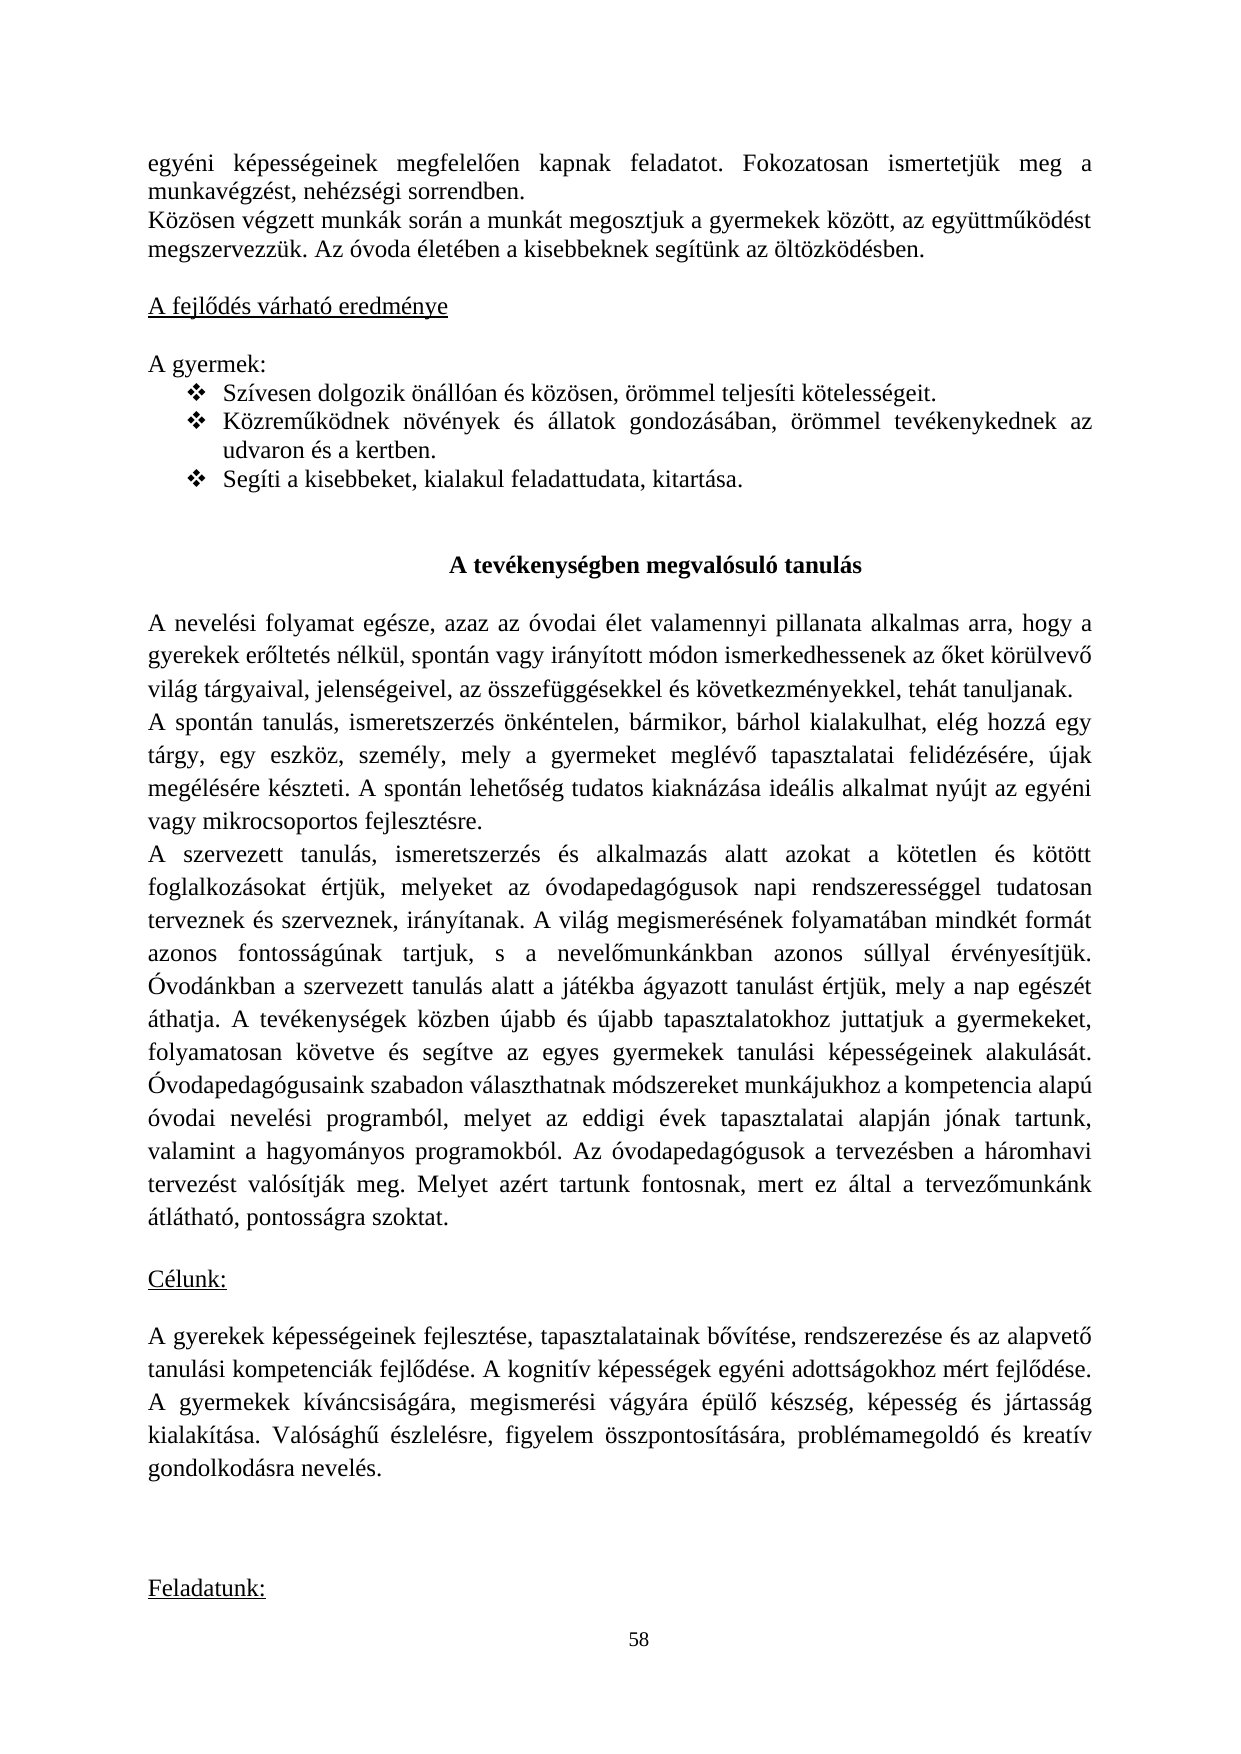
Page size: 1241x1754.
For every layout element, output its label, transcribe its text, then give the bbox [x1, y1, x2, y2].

text Közösen végzett munkák során a munkát megosztjuk a gyermekek között, az együttműködést megszervezzük. Az óvoda életében a kisebbeknek segítünk az öltözködésben. [148, 205, 1093, 263]
text A gyermek: [148, 349, 1093, 378]
text A gyerekek képességeinek fejlesztése, tapasztalatainak bővítése, rendszerezése és az alapvető tanulási kompetenciák fejlődése. A kognitív képességek egyéni adottságokhoz mért fejlődése. A gyermekek kíváncsiságára, megismerési vágyára épülő készség, képesség és jártasság kialakítása. Valósághű észlelésre, figyelem összpontosítására, problémamegoldó és kreatív gondolkodásra nevelés. [148, 1321, 1093, 1482]
list Szívesen dolgozik önállóan és közösen, örömmel teljesíti kötelességeit. [185, 378, 1093, 406]
text Célunk: [148, 1264, 1093, 1292]
text A szervezett tanulás, ismeretszerzés és alkalmazás alatt azokat a kötetlen és kötött foglalkozásokat értjük, melyeket az óvodapedagógusok napi rendszerességgel tudatosan terveznek és szerveznek, irányítanak. A világ megismerésének folyamatában mindkét formát azonos fontosságúnak tartjuk, s a nevelőmunkánkban azonos súllyal érvényesítjük. Óvodánkban a szervezett tanulás alatt a játékba ágyazott tanulást értjük, mely a nap egészét áthatja. A tevékenységek közben újabb és újabb tapasztalatokhoz juttatjuk a gyermekeket, folyamatosan követve és segítve az egyes gyermekek tanulási képességeinek alakulását. Óvodapedagógusaink szabadon választhatnak módszereket munkájukhoz a kompetencia alapú óvodai nevelési programból, melyet az eddigi évek tapasztalatai alapján jónak tartunk, valamint a hagyományos programokból. Az óvodapedagógusok a tervezésben a háromhavi tervezést valósítják meg. Melyet azért tartunk fontosnak, mert ez által a tervezőmunkánk átlátható, pontosságra szoktat. [148, 839, 1093, 1231]
list Segíti a kisebbeket, kialakul feladattudata, kitartása. [185, 464, 1093, 493]
text A nevelési folyamat egésze, azaz az óvodai élet valamennyi pillanata alkalmas arra, hogy a gyerekek erőltetés nélkül, spontán vagy irányított módon ismerkedhessenek az őket körülvevő világ tárgyaival, jelenségeivel, az összefüggésekkel és következményekkel, tehát tanuljanak. [148, 608, 1093, 702]
list Közreműködnek növények és állatok gondozásában, örömmel tevékenykednek az udvaron és a kertben. [185, 406, 1093, 464]
text Feladatunk: [148, 1573, 1093, 1601]
subtitle A tevékenységben megvalósuló tanulás [443, 550, 1093, 579]
text A spontán tanulás, ismeretszerzés önkéntelen, bármikor, bárhol kialakulhat, elég hozzá egy tárgy, egy eszköz, személy, mely a gyermeket meglévő tapasztalatai felidézésére, újak megélésére készteti. A spontán lehetőség tudatos kiaknázása ideális alkalmat nyújt az egyéni vagy mikrocsoportos fejlesztésre. [148, 707, 1093, 834]
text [148, 148, 1093, 205]
text A fejlődés várható eredménye [148, 291, 1093, 320]
